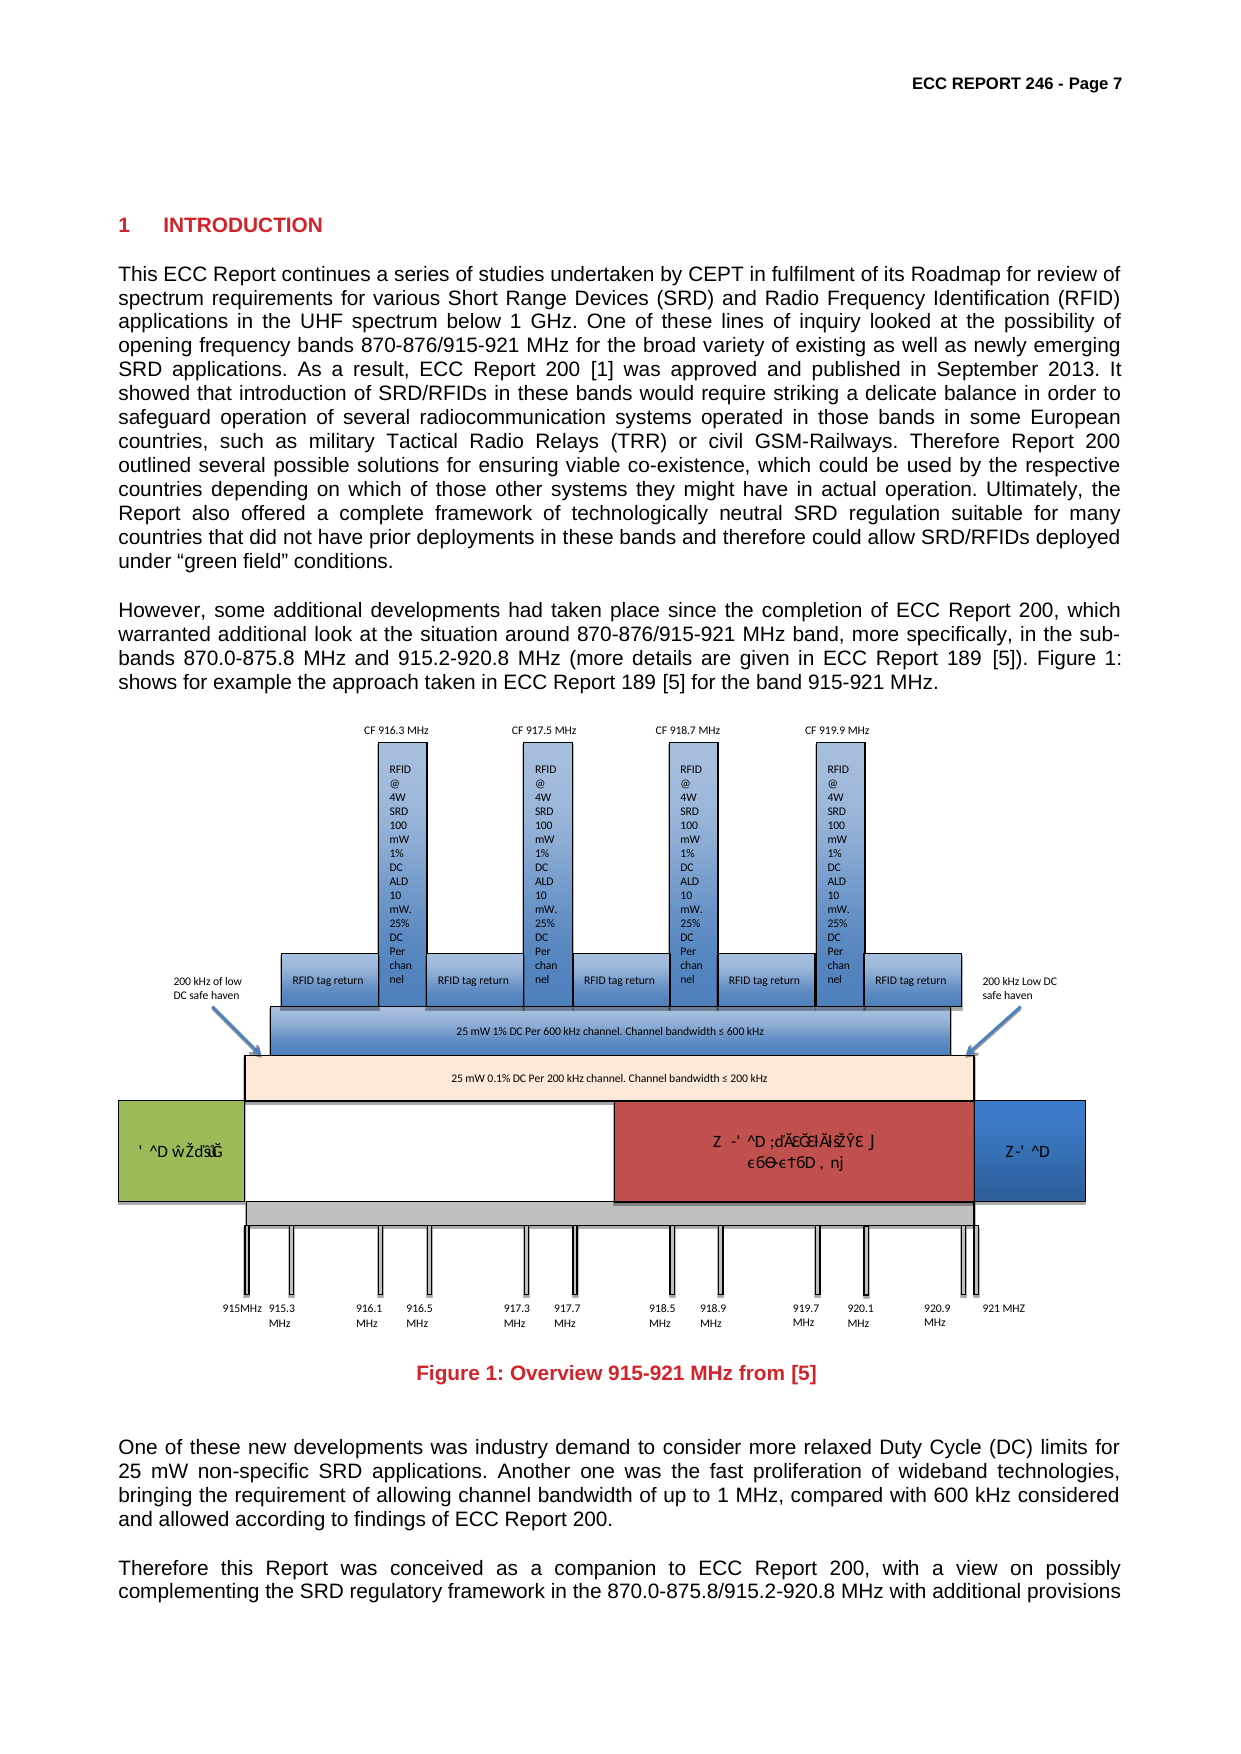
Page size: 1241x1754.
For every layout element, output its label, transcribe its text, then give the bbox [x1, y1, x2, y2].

subtitle Introduction [118, 212, 1122, 236]
text However, some additional developments had taken place since the completion of ECC Report 200, which warranted additional look at the situation around 870-876/915-921 MHz band, more specifically, in the sub-bands 870.0-875.8 MHz and 915.2-920.8 MHz (more details are given in ECC Report 189 [5]). Figure 1: shows for example the approach taken in ECC Report 189 [5] for the band 915-921 MHz. [118, 598, 1122, 694]
title Overview 915-921 MHz from [5] [110, 1361, 1122, 1384]
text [118, 1555, 1122, 1603]
text One of these new developments was industry demand to consider more relaxed Duty Cycle (DC) limits for 25 mW non-specific SRD applications. Another one was the fast proliferation of wideband technologies, bringing the requirement of allowing channel bandwidth of up to 1 MHz, compared with 600 kHz considered and allowed according to findings of ECC Report 200. [118, 1434, 1122, 1530]
text This ECC Report continues a series of studies undertaken by CEPT in fulfilment of its Roadmap for review of spectrum requirements for various Short Range Devices (SRD) and Radio Frequency Identification (RFID) applications in the UHF spectrum below 1 GHz. One of these lines of inquiry looked at the possibility of opening frequency bands 870-876/915-921 MHz for the broad variety of existing as well as newly emerging SRD applications. As a result, ECC Report 200 [1] was approved and published in September 2013. It showed that introduction of SRD/RFIDs in these bands would require striking a delicate balance in order to safeguard operation of several radiocommunication systems operated in those bands in some European countries, such as military Tactical Radio Relays (TRR) or civil GSM-Railways. Therefore Report 200 outlined several possible solutions for ensuring viable co-existence, which could be used by the respective countries depending on which of those other systems they might have in actual operation. Ultimately, the Report also offered a complete framework of technologically neutral SRD regulation suitable for many countries that did not have prior deployments in these bands and therefore could allow SRD/RFIDs deployed under “green field” conditions. [118, 261, 1122, 573]
